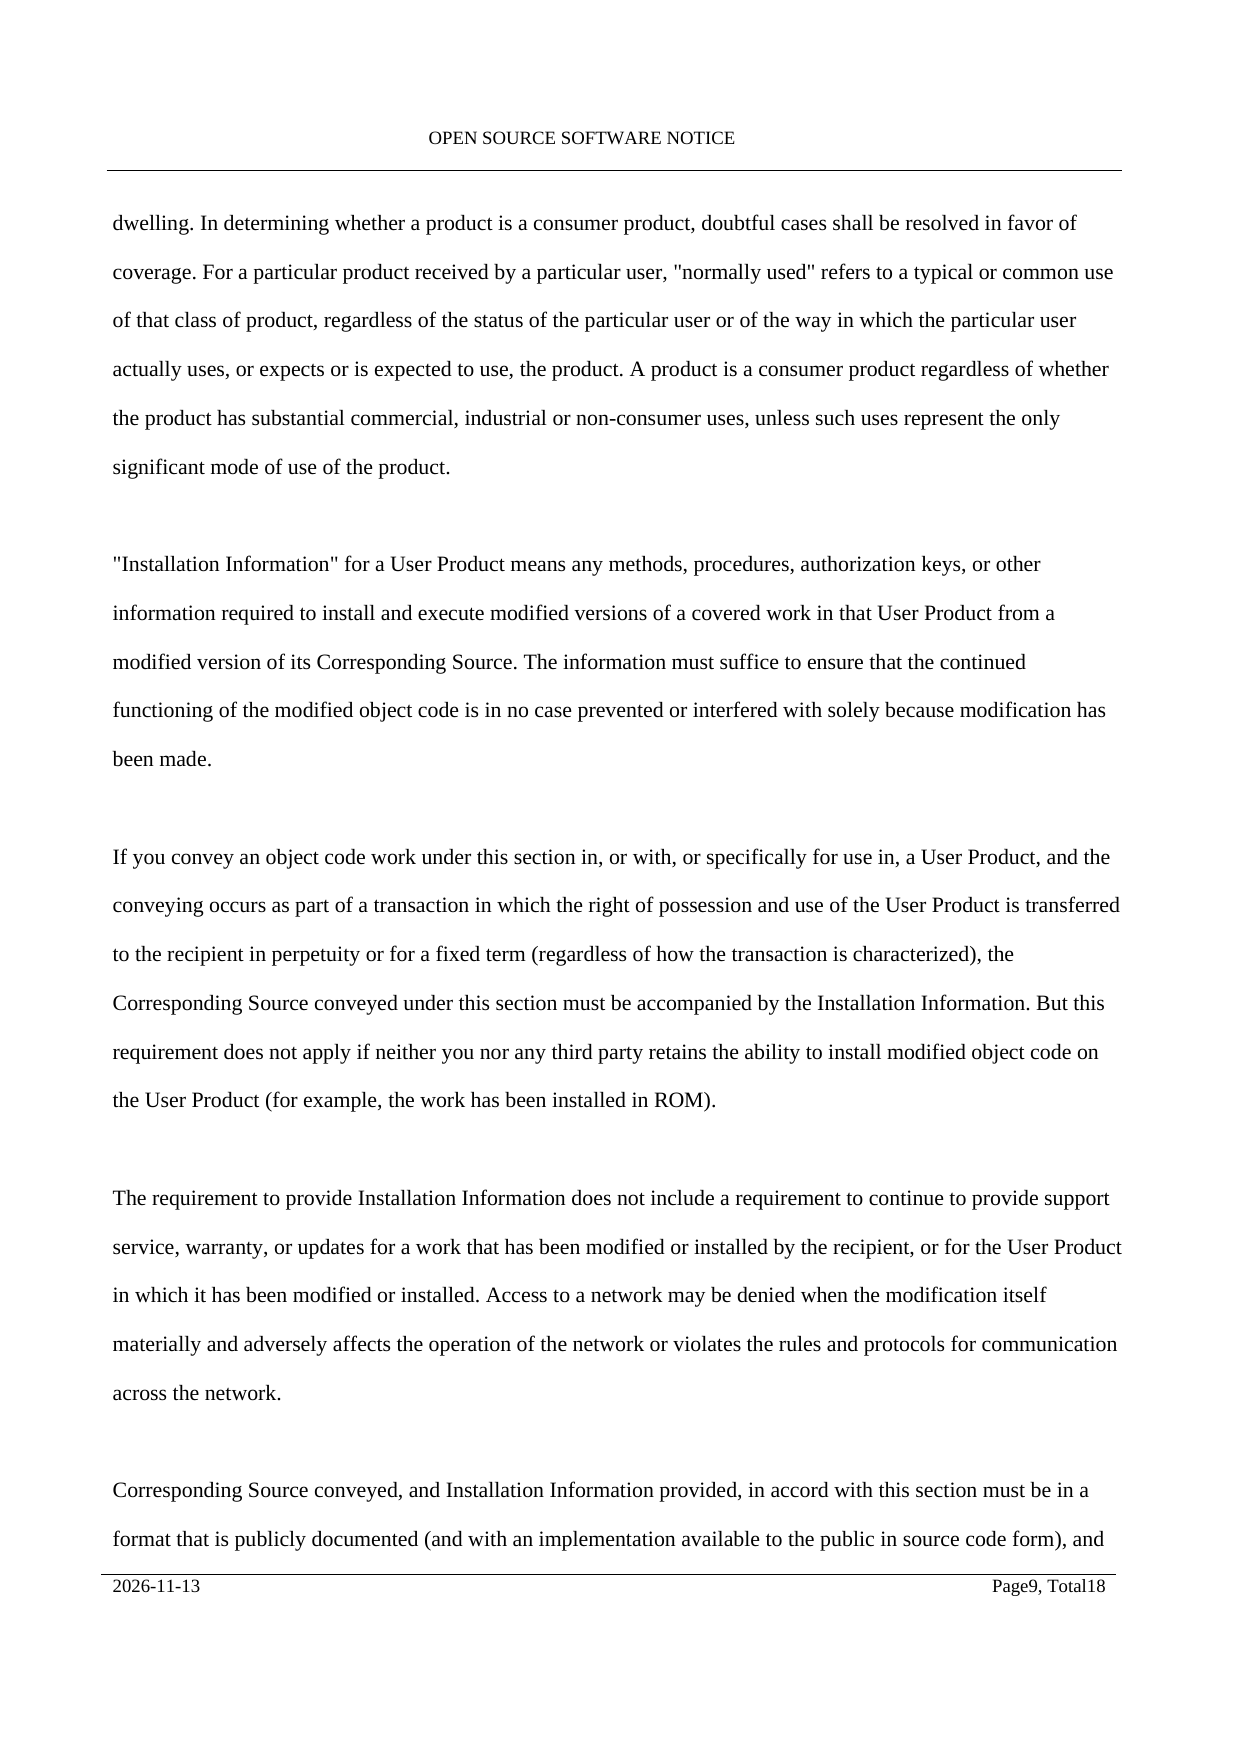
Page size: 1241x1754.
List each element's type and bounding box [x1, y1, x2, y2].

text [112, 206, 1128, 1555]
